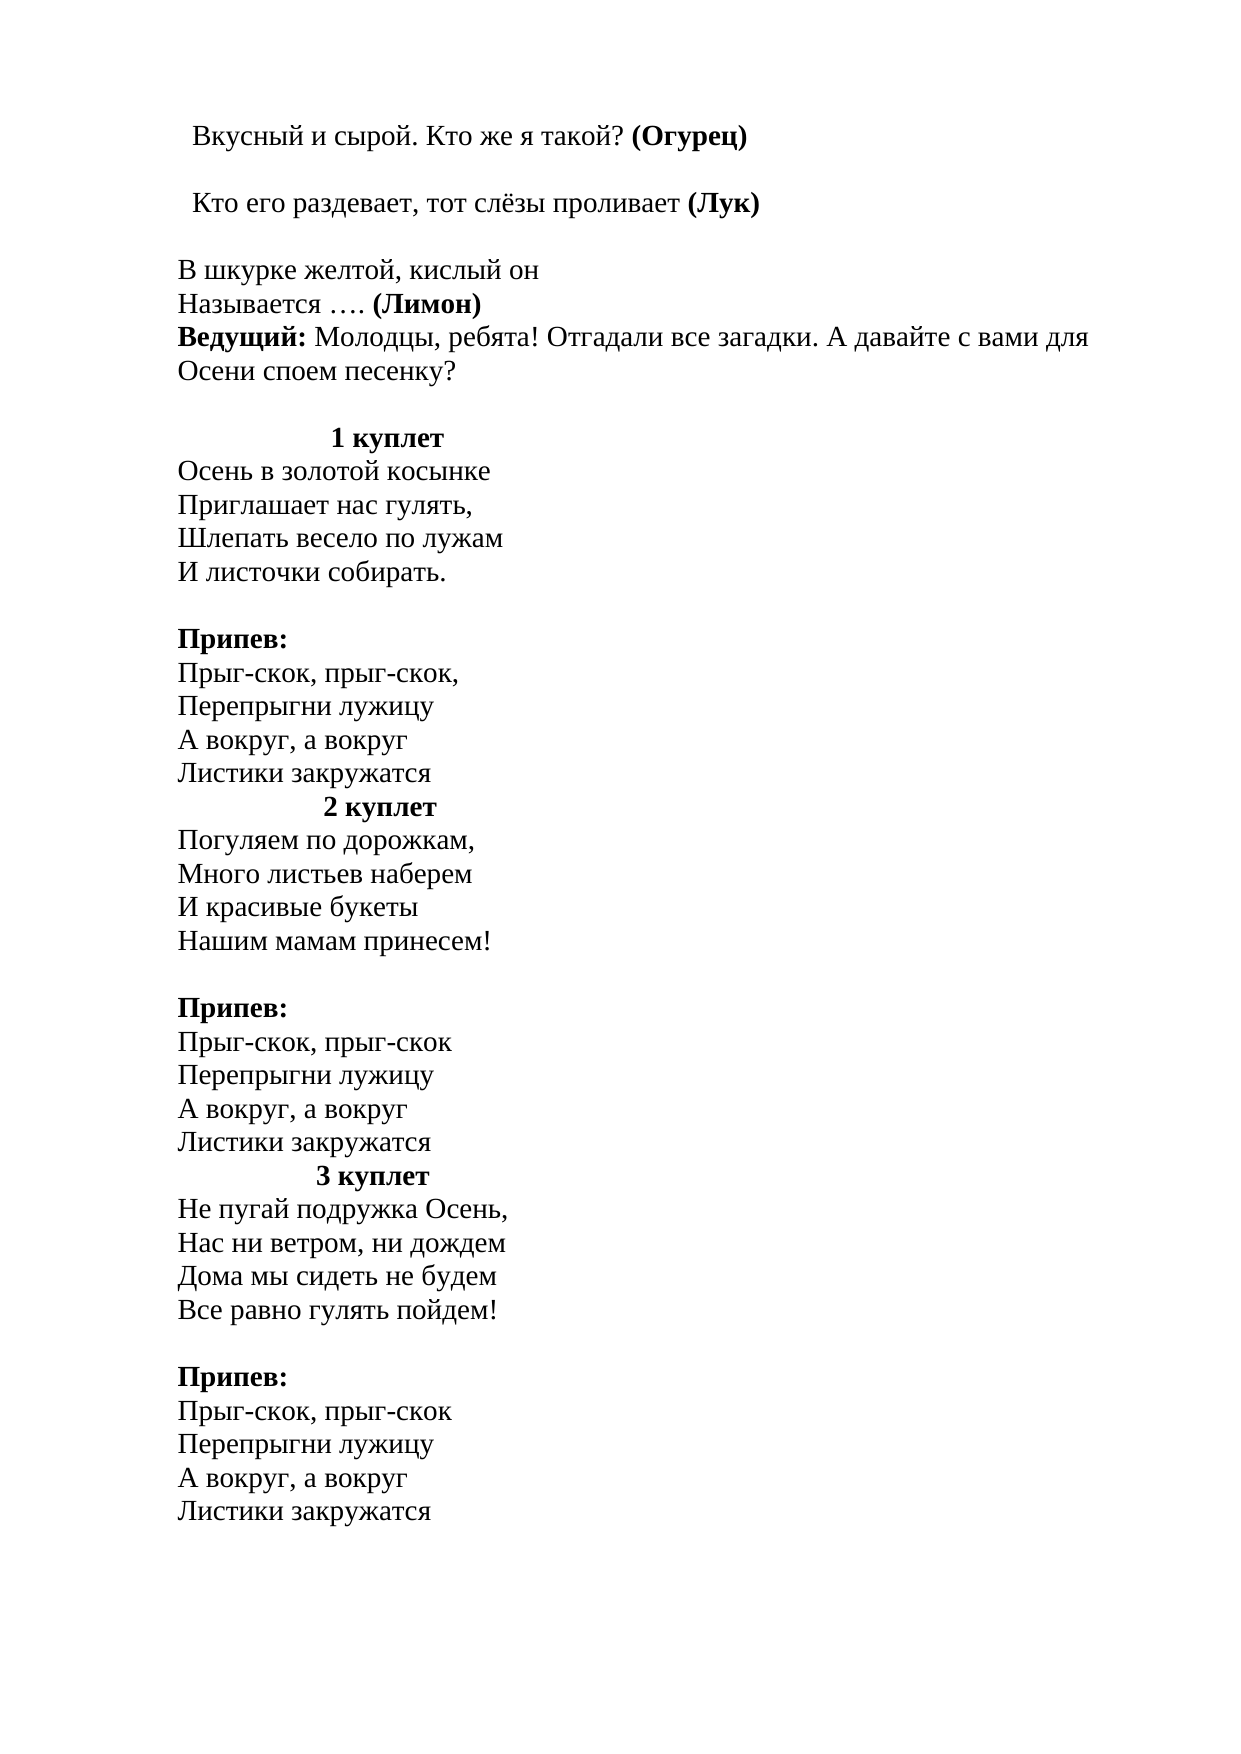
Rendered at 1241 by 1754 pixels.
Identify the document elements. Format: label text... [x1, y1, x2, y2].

text 3 куплет [177, 1158, 1152, 1191]
text Осень в золотой косынке [177, 453, 1152, 487]
text Припев: [177, 990, 1152, 1024]
text Листики закружатся [177, 755, 1152, 789]
text Листики закружатся [177, 1493, 1152, 1527]
text И листочки собирать. [177, 554, 1152, 588]
text 1 куплет [177, 420, 1152, 453]
text 2 куплет [177, 789, 1152, 822]
text Прыг-скок, прыг-скок [177, 1393, 1152, 1426]
text А вокруг, а вокруг [177, 722, 1152, 755]
text Много листьев наберем [177, 856, 1152, 889]
text Припев: [177, 1359, 1152, 1393]
text Вкусный и сырой. Кто же я такой? (Огурец) [177, 118, 1152, 152]
text Называется …. (Лимон) [177, 286, 1152, 319]
text Не пугай подружка Осень, [177, 1191, 1152, 1225]
text А вокруг, а вокруг [177, 1091, 1152, 1124]
text Перепрыгни лужицу [177, 1426, 1152, 1460]
text Кто его раздевает, тот слёзы проливает (Лук) [177, 185, 1152, 219]
text Погуляем по дорожкам, [177, 822, 1152, 856]
text Дома мы сидеть не будем [177, 1258, 1152, 1292]
text Приглашает нас гулять, [177, 487, 1152, 521]
text Прыг-скок, прыг-скок, [177, 655, 1152, 688]
text Прыг-скок, прыг-скок [177, 1024, 1152, 1057]
text Перепрыгни лужицу [177, 1057, 1152, 1091]
text Нас ни ветром, ни дождем [177, 1225, 1152, 1258]
text Шлепать весело по лужам [177, 521, 1152, 554]
text Нашим мамам принесем! [177, 923, 1152, 957]
text Листики закружатся [177, 1124, 1152, 1158]
text Перепрыгни лужицу [177, 688, 1152, 722]
text А вокруг, а вокруг [177, 1460, 1152, 1493]
text Припев: [177, 621, 1152, 655]
text Все равно гулять пойдем! [177, 1292, 1152, 1326]
text В шкурке желтой, кислый он [177, 252, 1152, 286]
text Ведущий: Молодцы, ребята! Отгадали все загадки. А давайте с вами для Осени споем песенку? [177, 319, 1152, 386]
text И красивые букеты [177, 889, 1152, 923]
